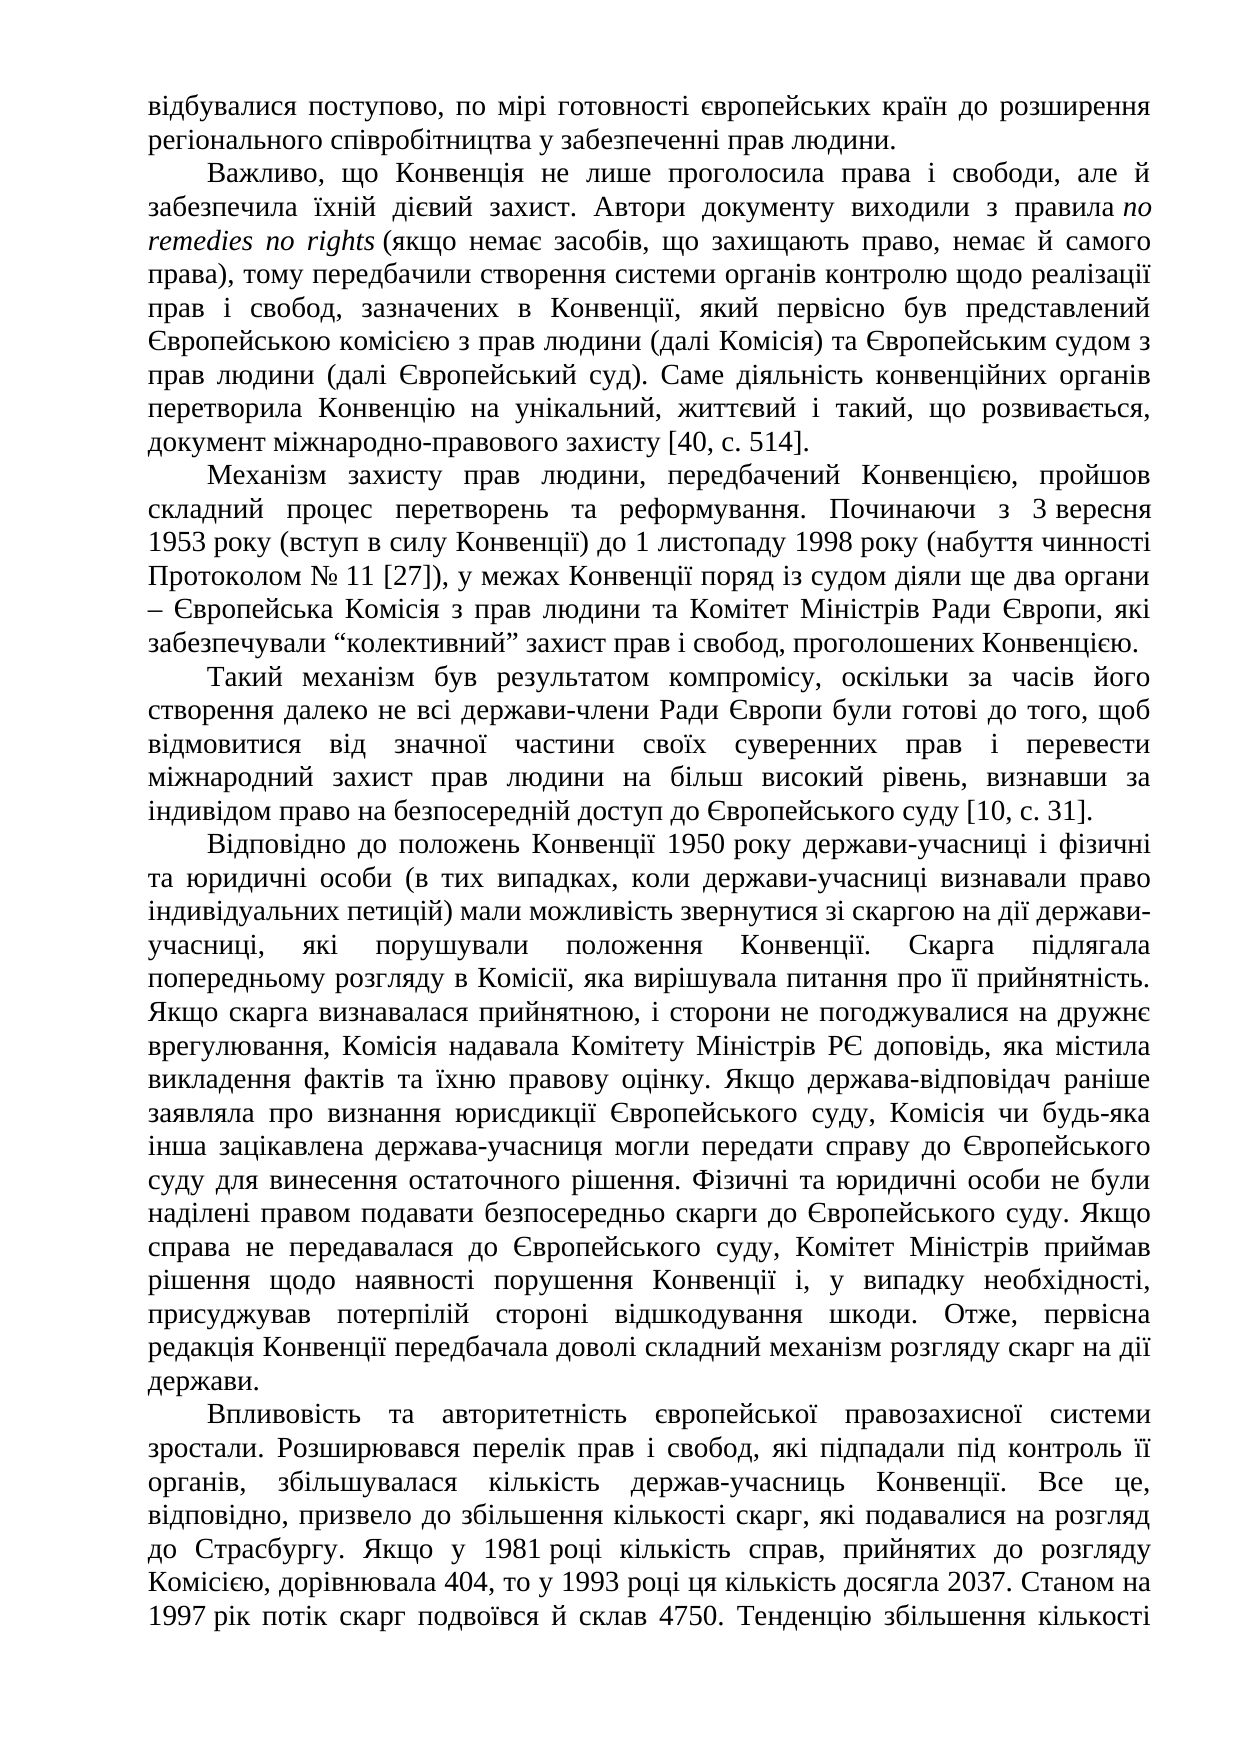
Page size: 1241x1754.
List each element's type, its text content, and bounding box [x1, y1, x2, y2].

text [148, 1397, 1152, 1631]
text Відповідно до положень Конвенції 1950 року держави-учасниці і фізичні та юридичні особи (в тих випадках, коли держави-учасниці визнавали право індивідуальних петицій) мали можливість звернутися зі скаргою на дії держави-учасниці, які порушували положення Конвенції. Скарга підлягала попередньому розгляду в Комісії, яка вирішувала питання про її прийнятність. Якщо скарга визнавалася прийнятною, і сторони не погоджувалися на дружнє врегулювання, Комісія надавала Комітету Міністрів РЄ доповідь, яка містила викладення фактів та їхню правову оцінку. Якщо держава-відповідач раніше заявляла про визнання юрисдикції Європейського суду, Комісія чи будь-яка інша зацікавлена держава-учасниця могли передати справу до Європейського суду для винесення остаточного рішення. Фізичні та юридичні особи не були наділені правом подавати безпосередньо скарги до Європейського суду. Якщо справа не передавалася до Європейського суду, Комітет Міністрів приймав рішення щодо наявності порушення Конвенції і, у випадку необхідності, присуджував потерпілій стороні відшкодування шкоди. Отже, первісна редакція Конвенції передбачала доволі складний механізм розгляду скарг на дії держави. [148, 826, 1152, 1397]
text Механізм захисту прав людини, передбачений Конвенцією, пройшов складний процес перетворень та реформування. Починаючи з 3 вересня 1953 року (вступ в силу Конвенції) до 1 листопаду 1998 року (набуття чинності Протоколом № 11 [27]), у межах Конвенції поряд із судом діяли ще два органи – Європейська Комісія з прав людини та Комітет Міністрів Ради Європи, які забезпечували “колективний” захист прав і свобод, проголошених Конвенцією. [148, 457, 1152, 659]
text Такий механізм був результатом компромісу, оскільки за часів його створення далеко не всі держави-члени Ради Європи були готові до того, щоб відмовитися від значної частини своїх суверенних прав і перевести міжнародний захист прав людини на більш високий рівень, визнавши за індивідом право на безпосередній доступ до Європейського суду [10, с. 31]. [148, 659, 1152, 826]
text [148, 88, 1152, 156]
text Важливо, що Конвенція не лише проголосила права і свободи, але й забезпечила їхній дієвий захист. Автори документу виходили з правила no remedies no rights (якщо немає засобів, що захищають право, немає й самого права), тому передбачили створення системи органів контролю щодо реалізації прав і свобод, зазначених в Конвенції, який первісно був представлений Європейською комісією з прав людини (далі Комісія) та Європейським судом з прав людини (далі Європейський суд). Саме діяльність конвенційних органів перетворила Конвенцію на унікальний, життєвий і такий, що розвивається, документ міжнародно-правового захисту [40, c. 514]. [148, 156, 1152, 457]
